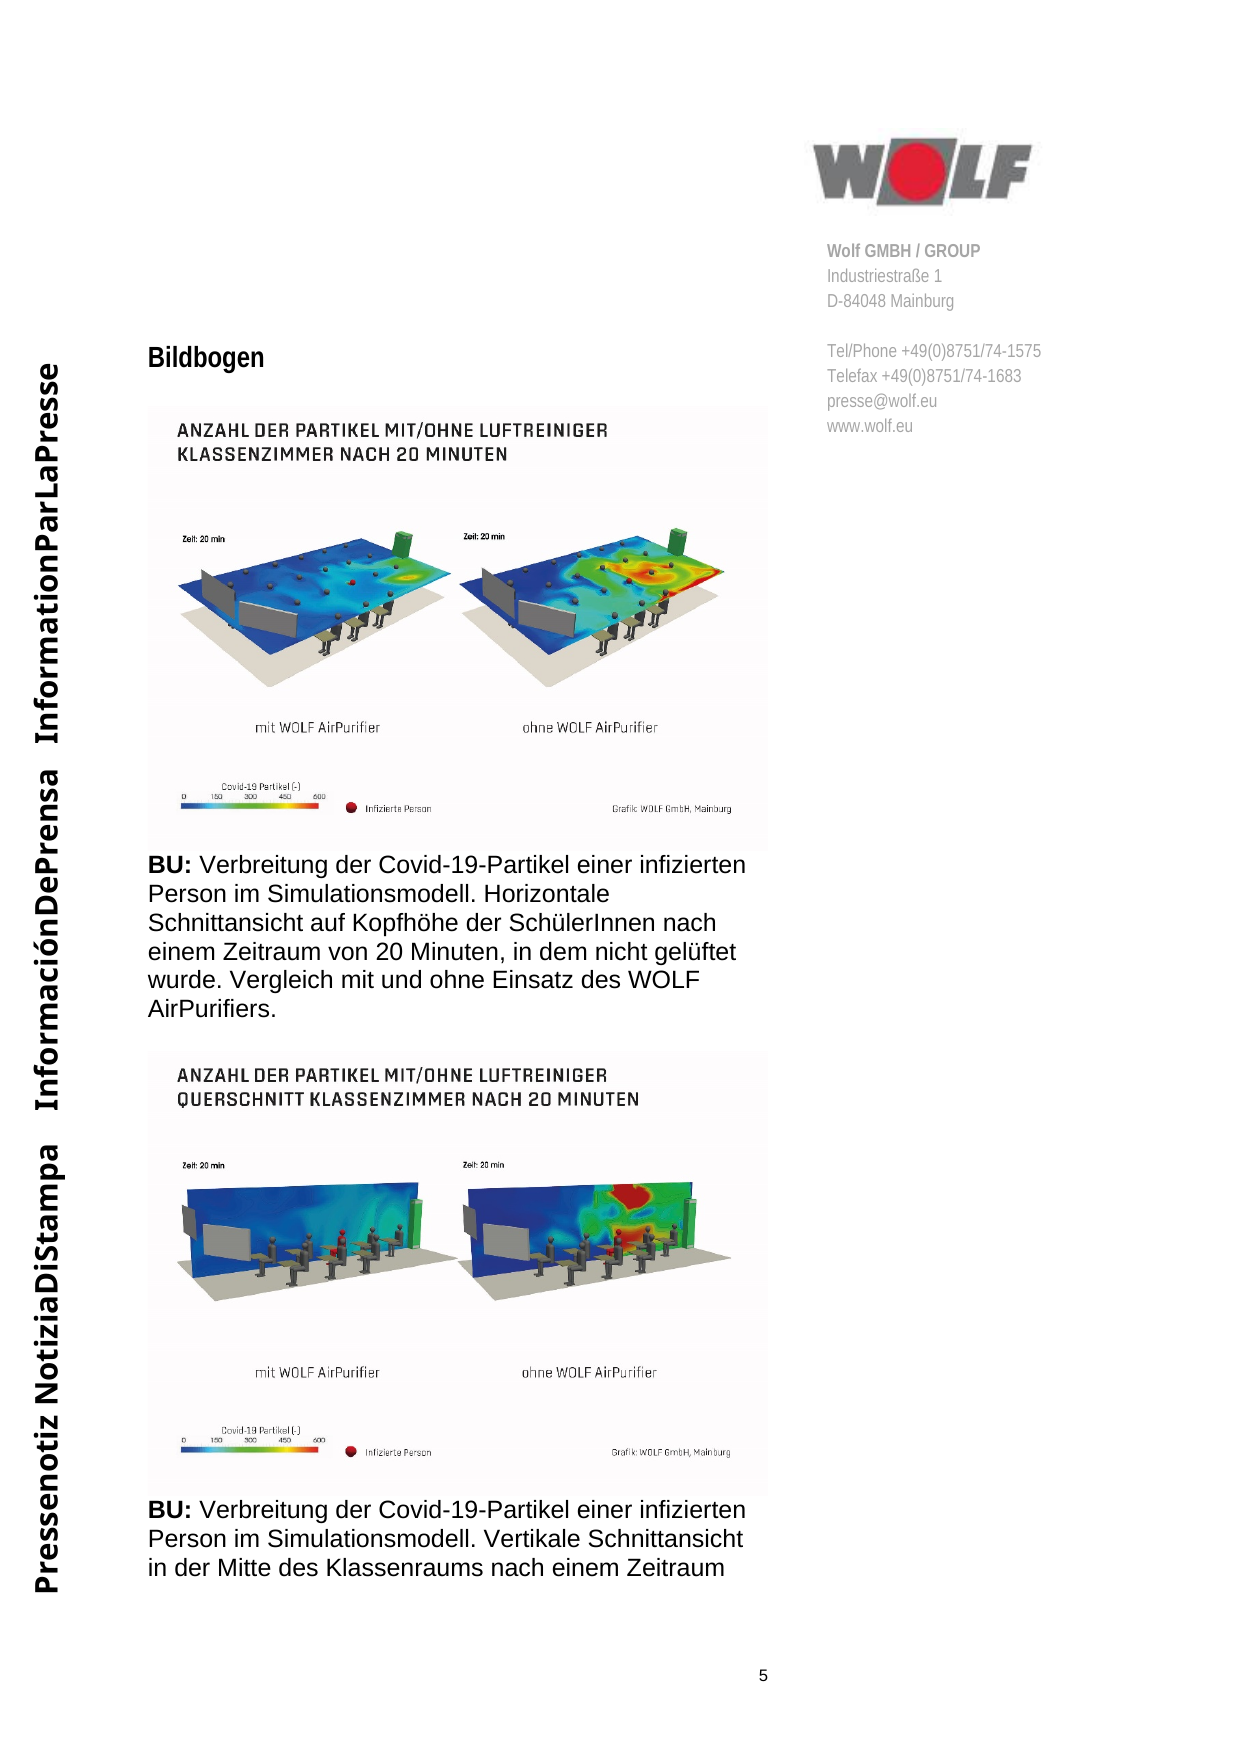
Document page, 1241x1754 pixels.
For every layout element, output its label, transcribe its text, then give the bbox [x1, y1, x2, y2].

text BU: Verbreitung der Covid-19-Partikel einer infizierten Person im Simulationsmodell. Horizontale Schnittansicht auf Kopfhöhe der SchülerInnen nach einem Zeitraum von 20 Minuten, in dem nicht gelüftet wurde. Vergleich mit und ohne Einsatz des WOLF AirPurifiers. [148, 851, 768, 1023]
picture [147, 1051, 768, 1496]
text Bildbogen [148, 340, 768, 373]
picture [803, 128, 1044, 216]
picture [147, 406, 768, 851]
